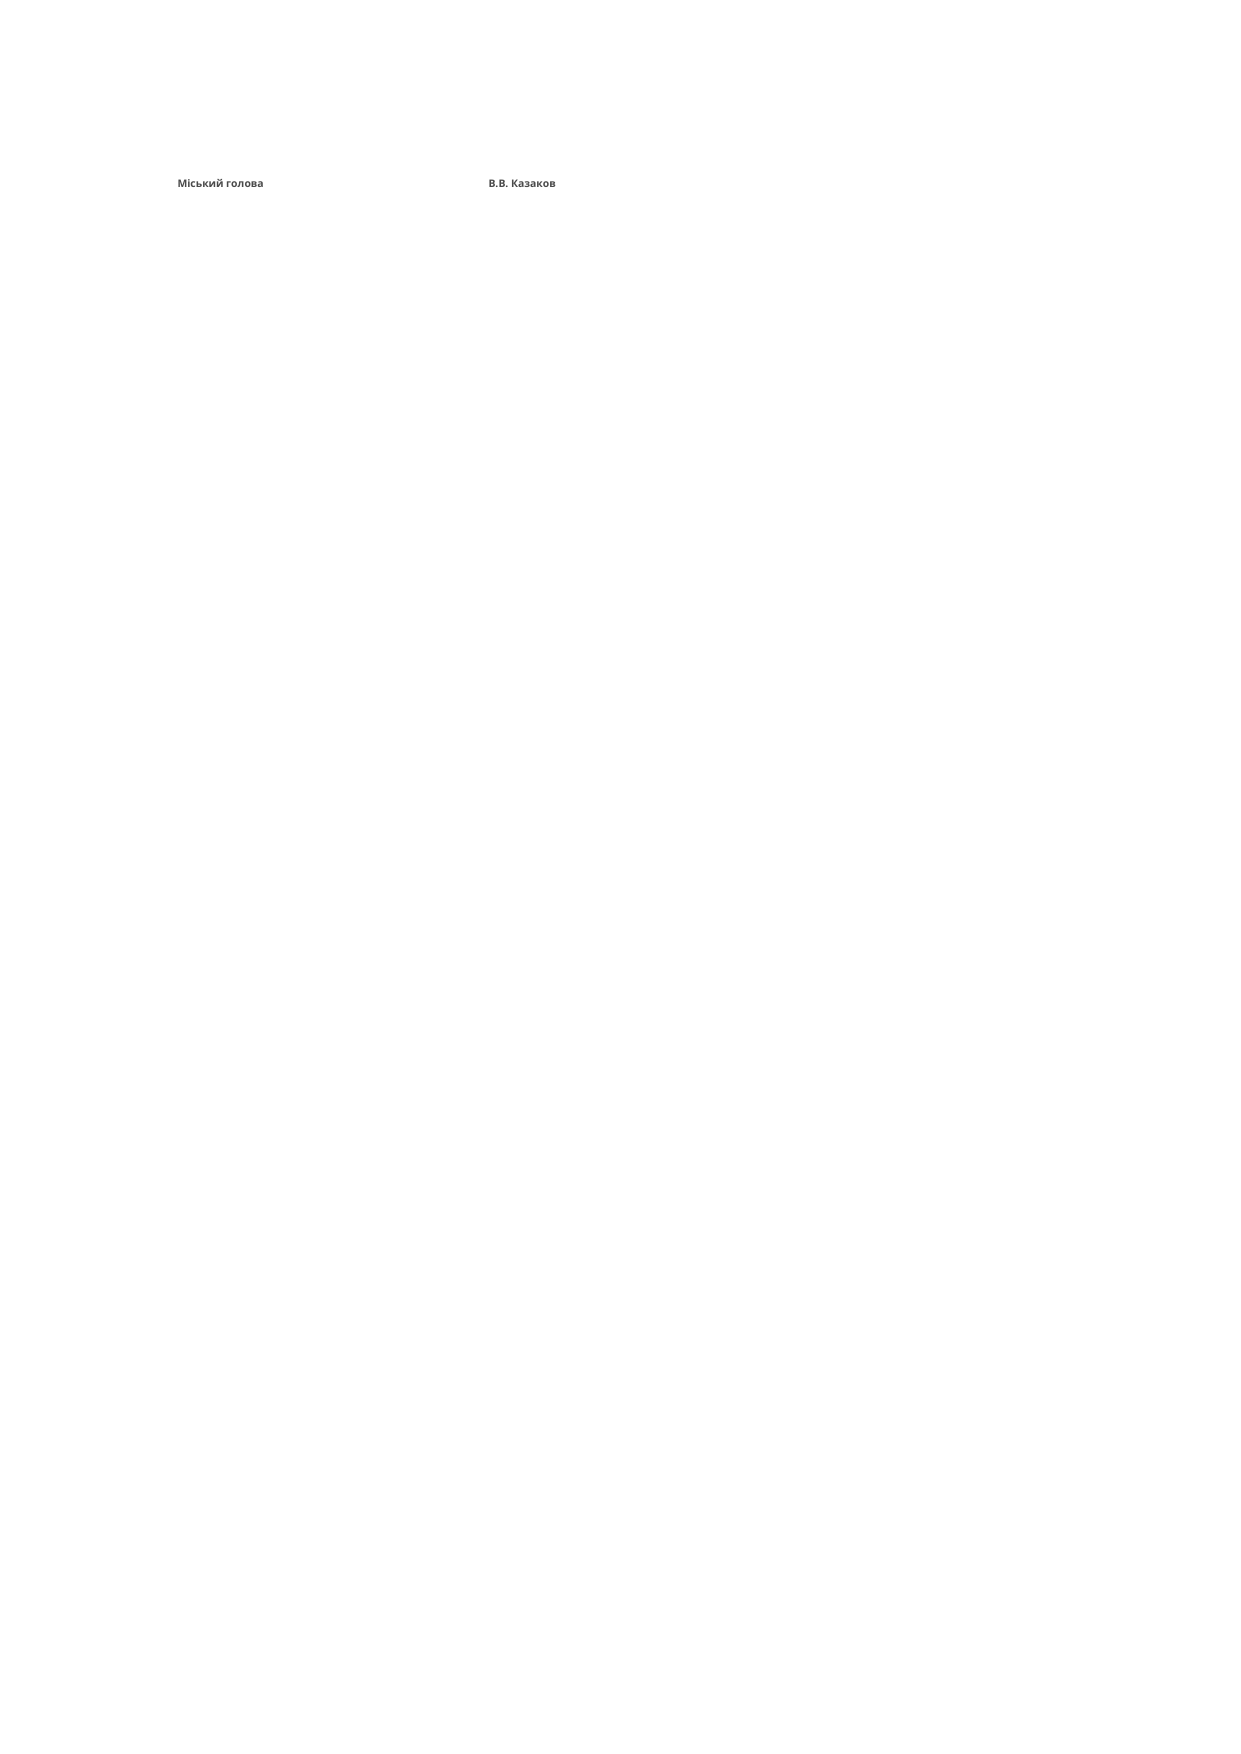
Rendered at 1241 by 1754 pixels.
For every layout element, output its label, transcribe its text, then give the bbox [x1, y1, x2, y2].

text Міський голова В.В. Казаков [177, 174, 1152, 190]
